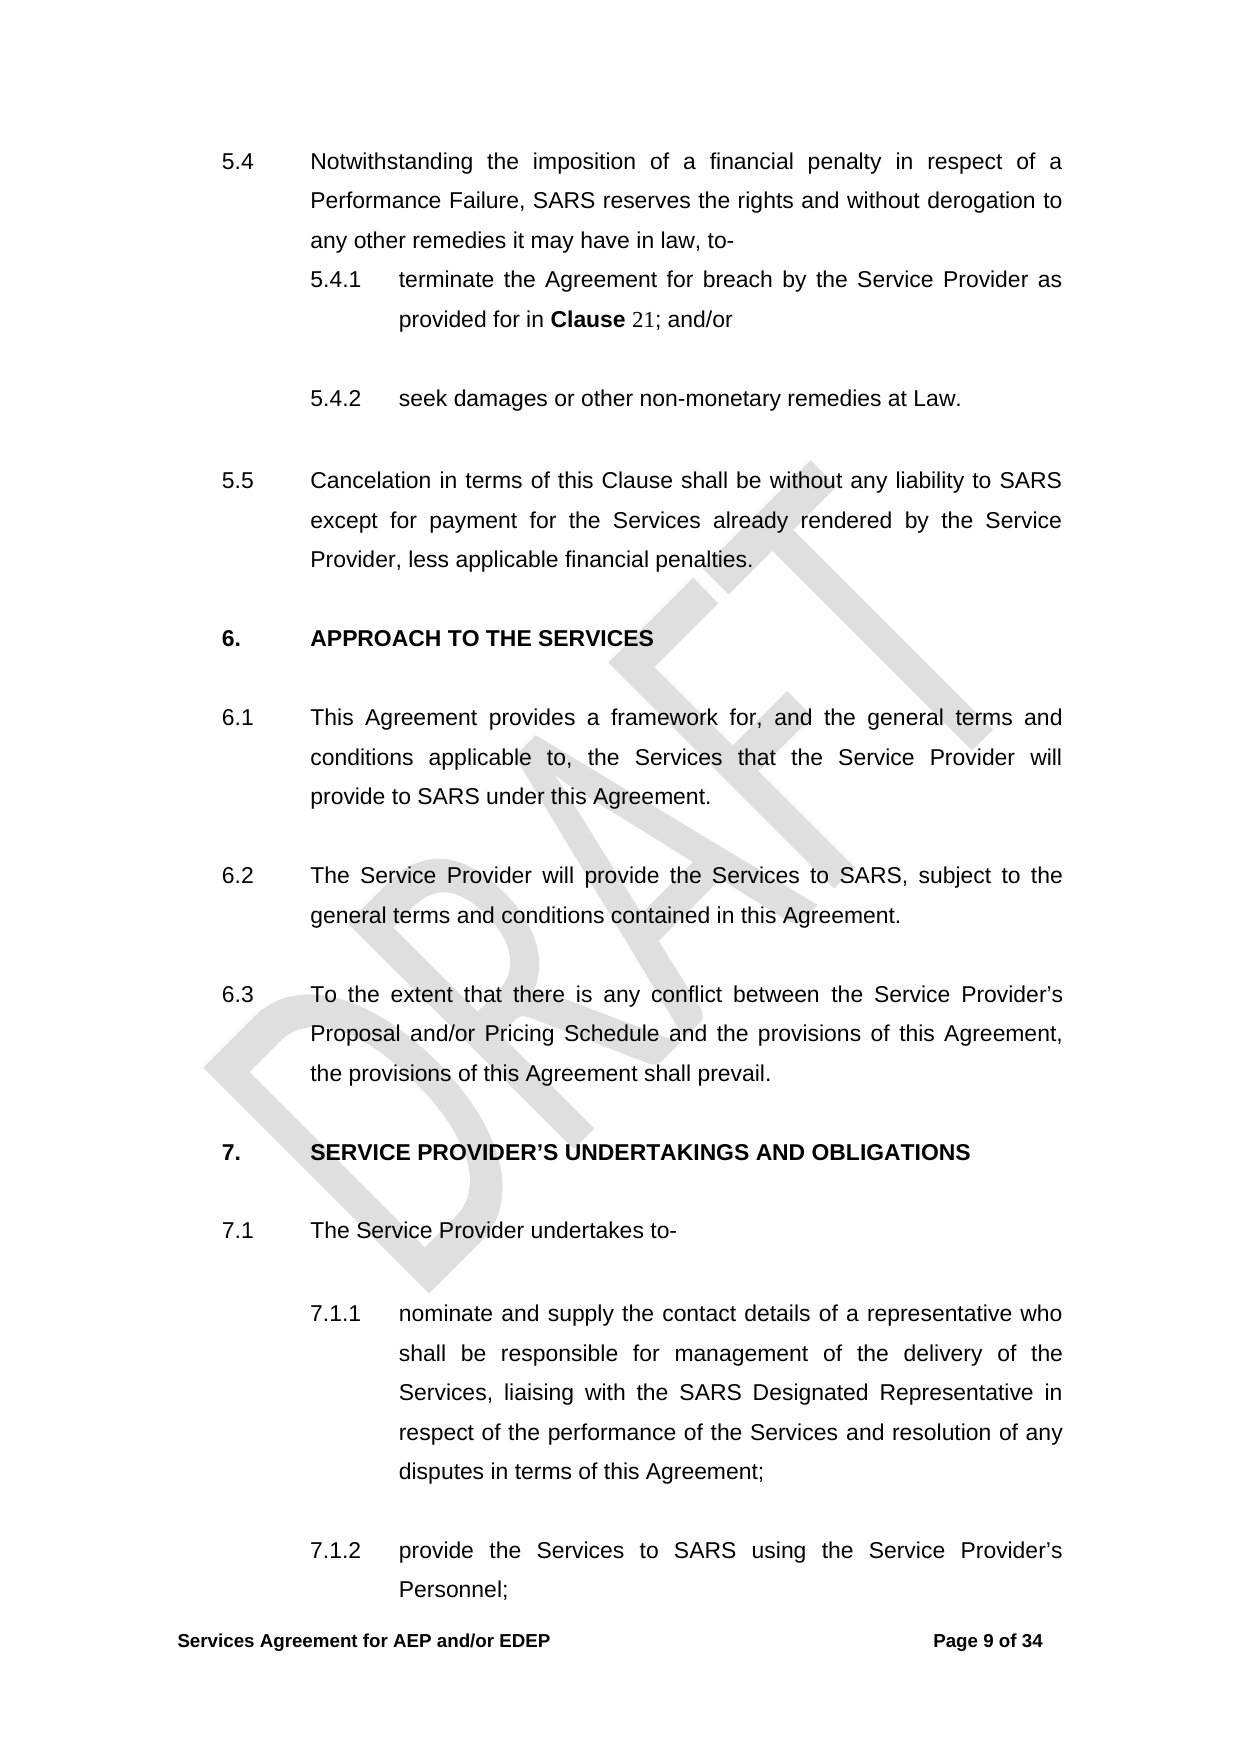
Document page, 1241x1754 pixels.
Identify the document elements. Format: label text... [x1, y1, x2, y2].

list seek damages or other non-monetary remedies at Law. [310, 385, 1063, 411]
list The Service Provider will provide the Services to SARS, subject to the general terms and conditions contained in this Agreement. [222, 862, 1063, 928]
list provide the Services to SARS using the Service Provider’s Personnel; [310, 1537, 1063, 1603]
list To the extent that there is any conflict between the Service Provider’s Proposal and/or Pricing Schedule and the provisions of this Agreement, the provisions of this Agreement shall prevail. [222, 981, 1063, 1086]
subtitle SERVICE PROVIDER’S UNDERTAKINGS AND OBLIGATIONS [222, 1138, 1063, 1165]
list Cancelation in terms of this Clause shall be without any liability to SARS except for payment for the Services already rendered by the Service Provider, less applicable financial penalties. [222, 467, 1063, 573]
list Notwithstanding the imposition of a financial penalty in respect of a Performance Failure, SARS reserves the rights and without derogation to any other remedies it may have in law, to- [222, 148, 1063, 253]
list The Service Provider undertakes to- [222, 1217, 1063, 1244]
list This Agreement provides a framework for, and the general terms and conditions applicable to, the Services that the Service Provider will provide to SARS under this Agreement. [222, 704, 1063, 809]
list nominate and supply the contact details of a representative who shall be responsible for management of the delivery of the Services, liaising with the SARS Designated Representative in respect of the performance of the Services and resolution of any disputes in terms of this Agreement; [310, 1300, 1063, 1484]
list terminate the Agreement for breach by the Service Provider as provided for in Clause 21; and/or [310, 266, 1063, 332]
subtitle APPROACH TO THE SERVICES [222, 625, 1063, 652]
